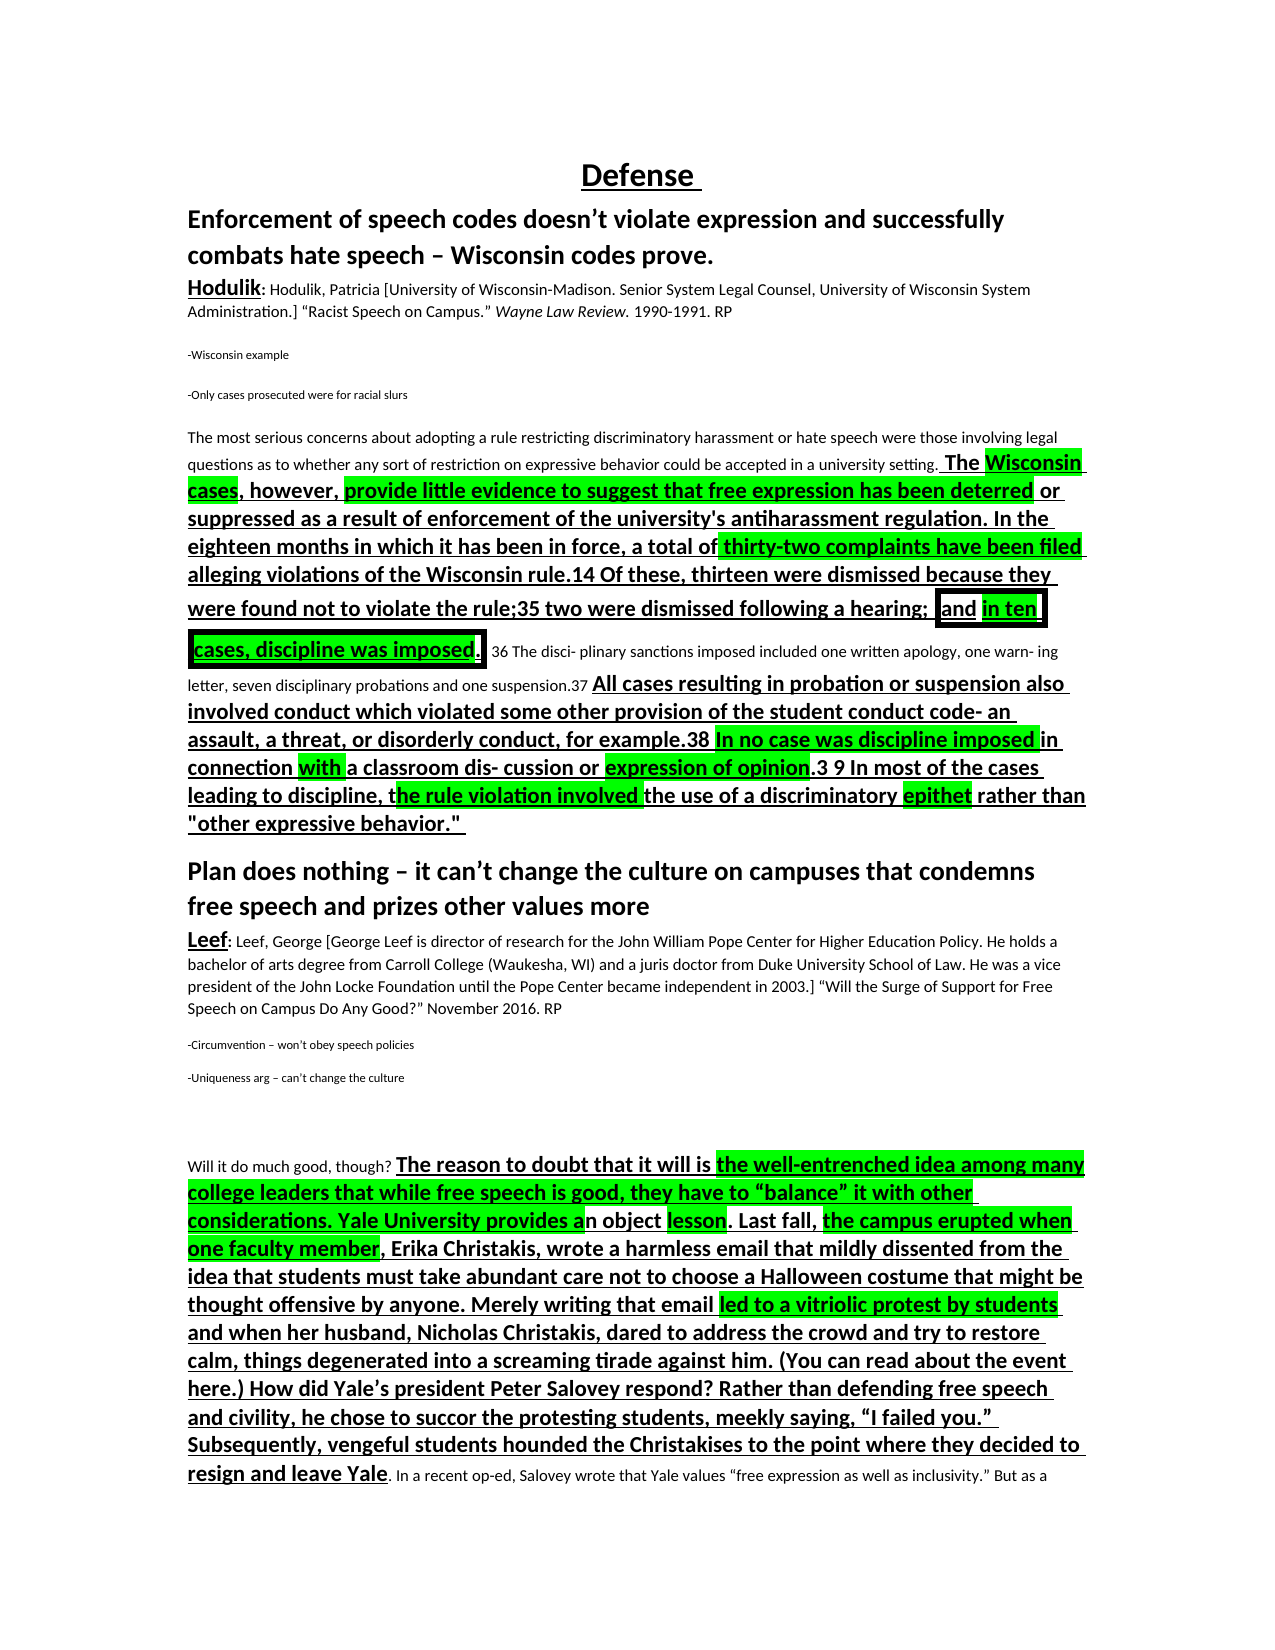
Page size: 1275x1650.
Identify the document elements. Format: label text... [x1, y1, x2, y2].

text -Uniqueness arg – can’t change the culture [187, 1070, 1087, 1085]
subtitle Enforcement of speech codes doesn’t violate expression and successfully combats hate speech – Wisconsin codes prove. [187, 202, 1087, 271]
text The most serious concerns about adopting a rule restricting discriminatory harassment or hate speech were those involving legal questions as to whether any sort of restriction on expressive behavior could be accepted in a university setting. The Wisconsin cases, however, provide little evidence to suggest that free expression has been deterred or suppressed as a result of enforcement of the university's antiharassment regulation. In the eighteen months in which it has been in force, a total of thirty-two complaints have been filed alleging violations of the Wisconsin rule.14 Of these, thirteen were dismissed because they were found not to violate the rule;35 two were dismissed following a hearing; and in ten cases, discipline was imposed. 36 The disci- plinary sanctions imposed included one written apology, one warn- ing letter, seven disciplinary probations and one suspension.37 All cases resulting in probation or suspension also involved conduct which violated some other provision of the student conduct code- an assault, a threat, or disorderly conduct, for example.38 In no case was discipline imposed in connection with a classroom dis- cussion or expression of opinion.3 9 In most of the cases leading to discipline, the rule violation involved the use of a discriminatory epithet rather than "other expressive behavior." [187, 557, 1087, 837]
subtitle Plan does nothing – it can’t change the culture on campuses that condemns free speech and prizes other values more [187, 854, 1087, 922]
text -Wisconsin example [187, 347, 1087, 362]
subtitle Defense [187, 154, 1087, 195]
text Hodulik: Hodulik, Patricia [University of Wisconsin-Madison. Senior System Legal Counsel, University of Wisconsin System Administration.] “Racist Speech on Campus.” Wayne Law Review. 1990-1991. RP [187, 273, 1087, 322]
text -Only cases prosecuted were for racial slurs [187, 387, 1087, 402]
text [187, 1150, 1087, 1487]
text Leef: Leef, George [George Leef is director of research for the John William Pope Center for Higher Education Policy. He holds a bachelor of arts degree from Carroll College (Waukesha, WI) and a juris doctor from Duke University School of Law. He was a vice president of the John Locke Foundation until the Pope Center became independent in 2003.] “Will the Surge of Support for Free Speech on Campus Do Any Good?” November 2016. RP [187, 925, 1087, 1019]
text -Circumvention – won’t obey speech policies [187, 1037, 1087, 1052]
